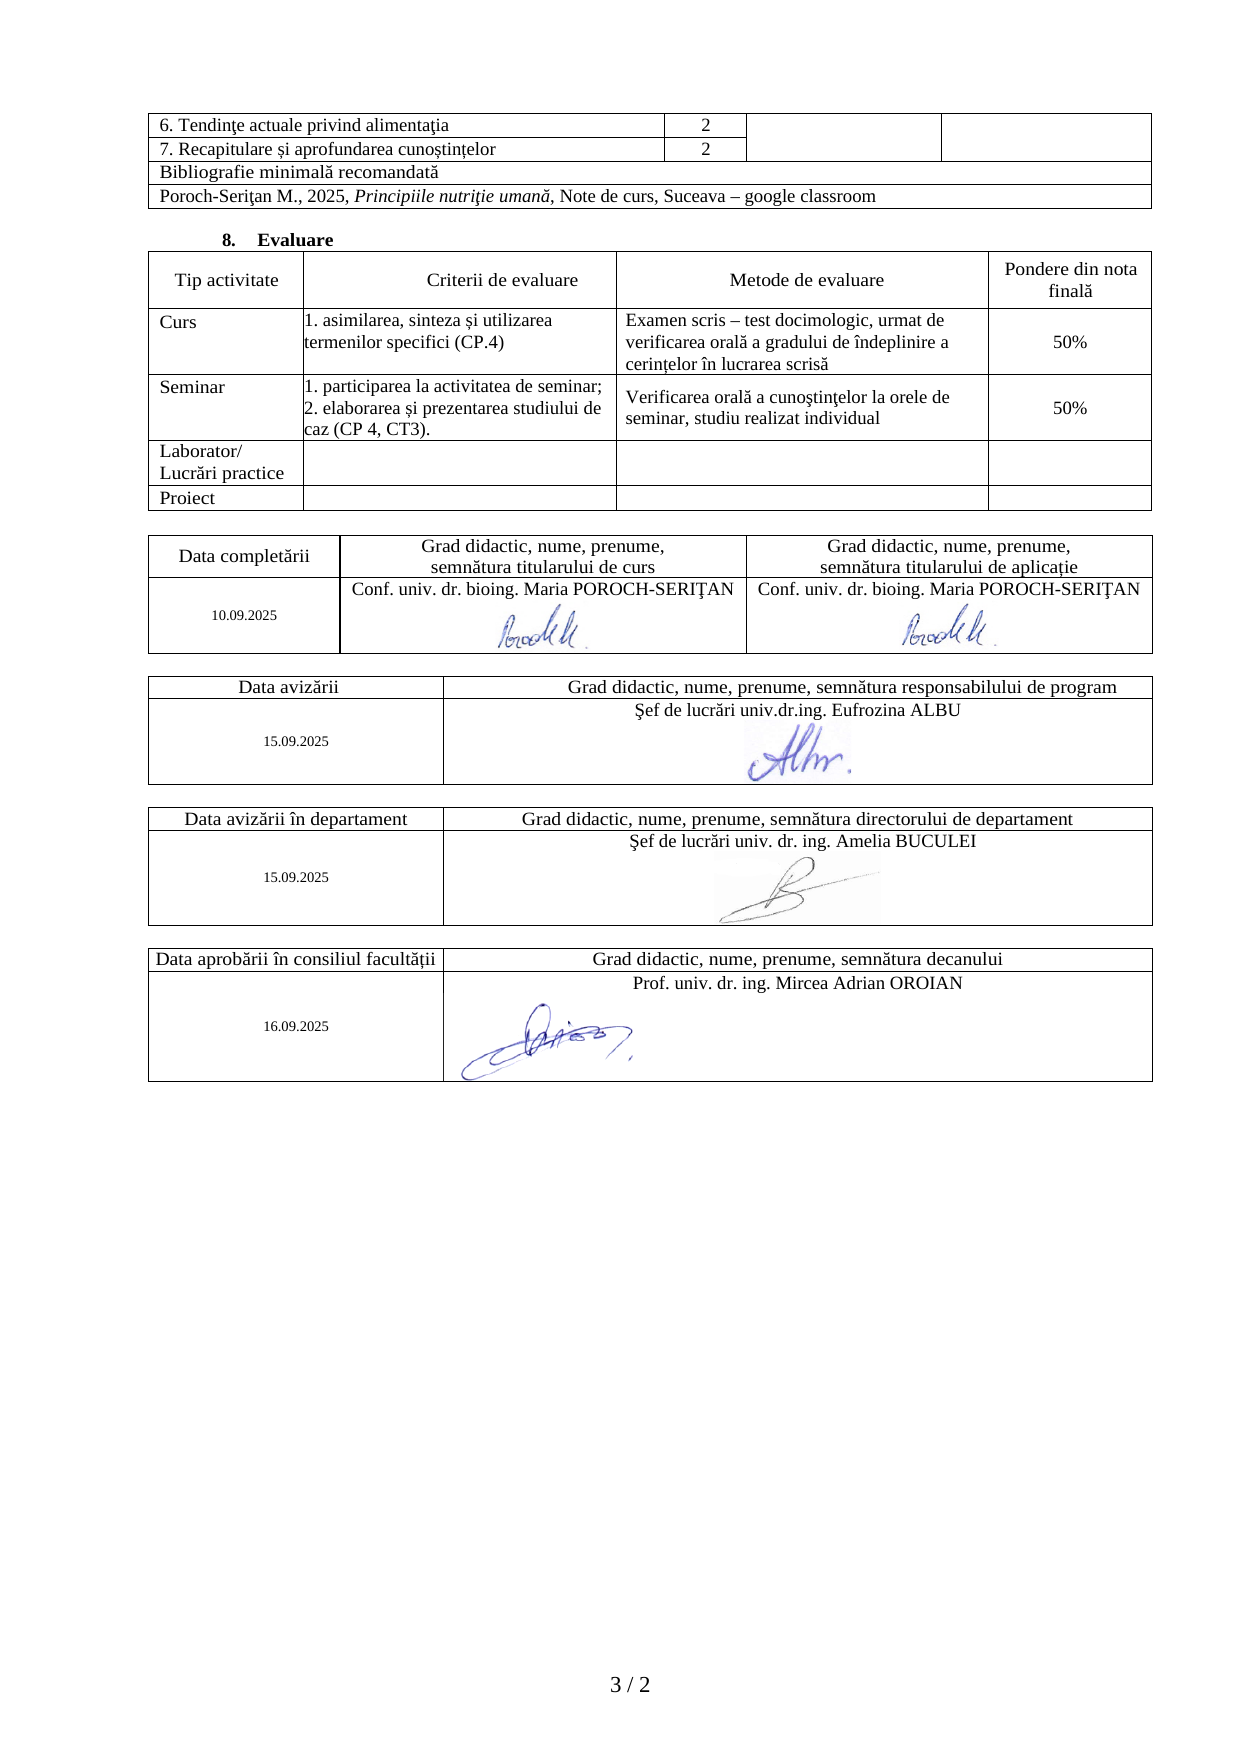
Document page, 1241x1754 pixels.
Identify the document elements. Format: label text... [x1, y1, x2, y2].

table_header Data avizării în departament [149, 808, 443, 830]
table_cell Proiect [149, 486, 303, 510]
table_cell 10.09.2025 [149, 578, 339, 652]
table_cell [304, 441, 616, 484]
table_cell Examen scris – test docimologic, urmat de verificarea orală a gradului de îndeplinire a cerințelor în lucrarea scrisă [617, 309, 988, 374]
table_header Grad didactic, nume, prenume, semnătura directorului de departament [444, 808, 1152, 830]
table_cell 1. participarea la activitatea de seminar; 2. elaborarea și prezentarea studiului de caz (CP 4, CT3). [304, 397, 616, 440]
table_cell Şef de lucrări univ. dr. ing. Amelia BUCULEI [444, 831, 1152, 924]
table_cell 1. asimilarea, sinteza și utilizarea termenilor specifici (CP.4) [304, 309, 616, 374]
table_cell 6. Tendinţe actuale privind alimentaţia [149, 114, 664, 137]
table_cell Conf. univ. dr. bioing. Maria POROCH-SERIŢAN [341, 578, 746, 652]
table_cell Conf. univ. dr. bioing. Maria POROCH-SERIŢAN [747, 578, 1152, 652]
table_cell 2 [665, 138, 746, 161]
table_header Data avizării [149, 677, 443, 697]
table_cell 2 [665, 114, 746, 137]
table_cell [989, 441, 1151, 484]
table_header Data completării [149, 536, 339, 577]
table_cell 16.09.2025 [149, 972, 443, 1081]
table_cell 15.09.2025 [149, 831, 443, 924]
picture [495, 600, 591, 653]
table_cell [617, 486, 988, 510]
table_cell Seminar [149, 375, 303, 440]
list Evaluare [222, 229, 1152, 251]
table_cell Curs [149, 309, 303, 374]
table_cell [304, 486, 616, 510]
table_header Data aprobării în consiliul facultății [149, 949, 443, 971]
table_cell [989, 486, 1151, 510]
table_cell Şef de lucrări univ.dr.ing. Eufrozina ALBU [444, 699, 1152, 784]
table_cell Poroch-Seriţan M., 2025, Principiile nutriţie umană, Note de curs, Suceava – google classroom [149, 185, 1151, 207]
table_header Grad didactic, nume, prenume, semnătura decanului [444, 949, 1152, 971]
table_header Pondere din nota finală [989, 252, 1151, 308]
table_header Metode de evaluare [617, 252, 988, 308]
table_header Criterii de evaluare [304, 252, 616, 308]
table_cell 50% [989, 309, 1151, 374]
table_header Grad didactic, nume, prenume, semnătura responsabilului de program [444, 677, 1152, 697]
table_cell 7. Recapitulare și aprofundarea cunoștințelor [149, 138, 664, 161]
table_cell Prof. univ. dr. ing. Mircea Adrian OROIAN [444, 972, 1152, 1081]
table_cell 15.09.2025 [149, 699, 443, 784]
picture [899, 600, 999, 650]
table_cell [617, 441, 988, 484]
table_header Grad didactic, nume, prenume, semnătura titularului de curs [341, 536, 746, 577]
table_cell Bibliografie minimală recomandată [149, 162, 1151, 183]
picture [714, 851, 882, 925]
table_cell 50% [989, 375, 1151, 440]
table_header Grad didactic, nume, prenume, semnătura titularului de aplicație [747, 536, 1152, 577]
table_cell Laborator/ Lucrări practice [149, 441, 303, 484]
table_cell Verificarea orală a cunoştinţelor la orele de seminar, studiu realizat individual [617, 375, 988, 440]
table_header Tip activitate [149, 252, 303, 308]
